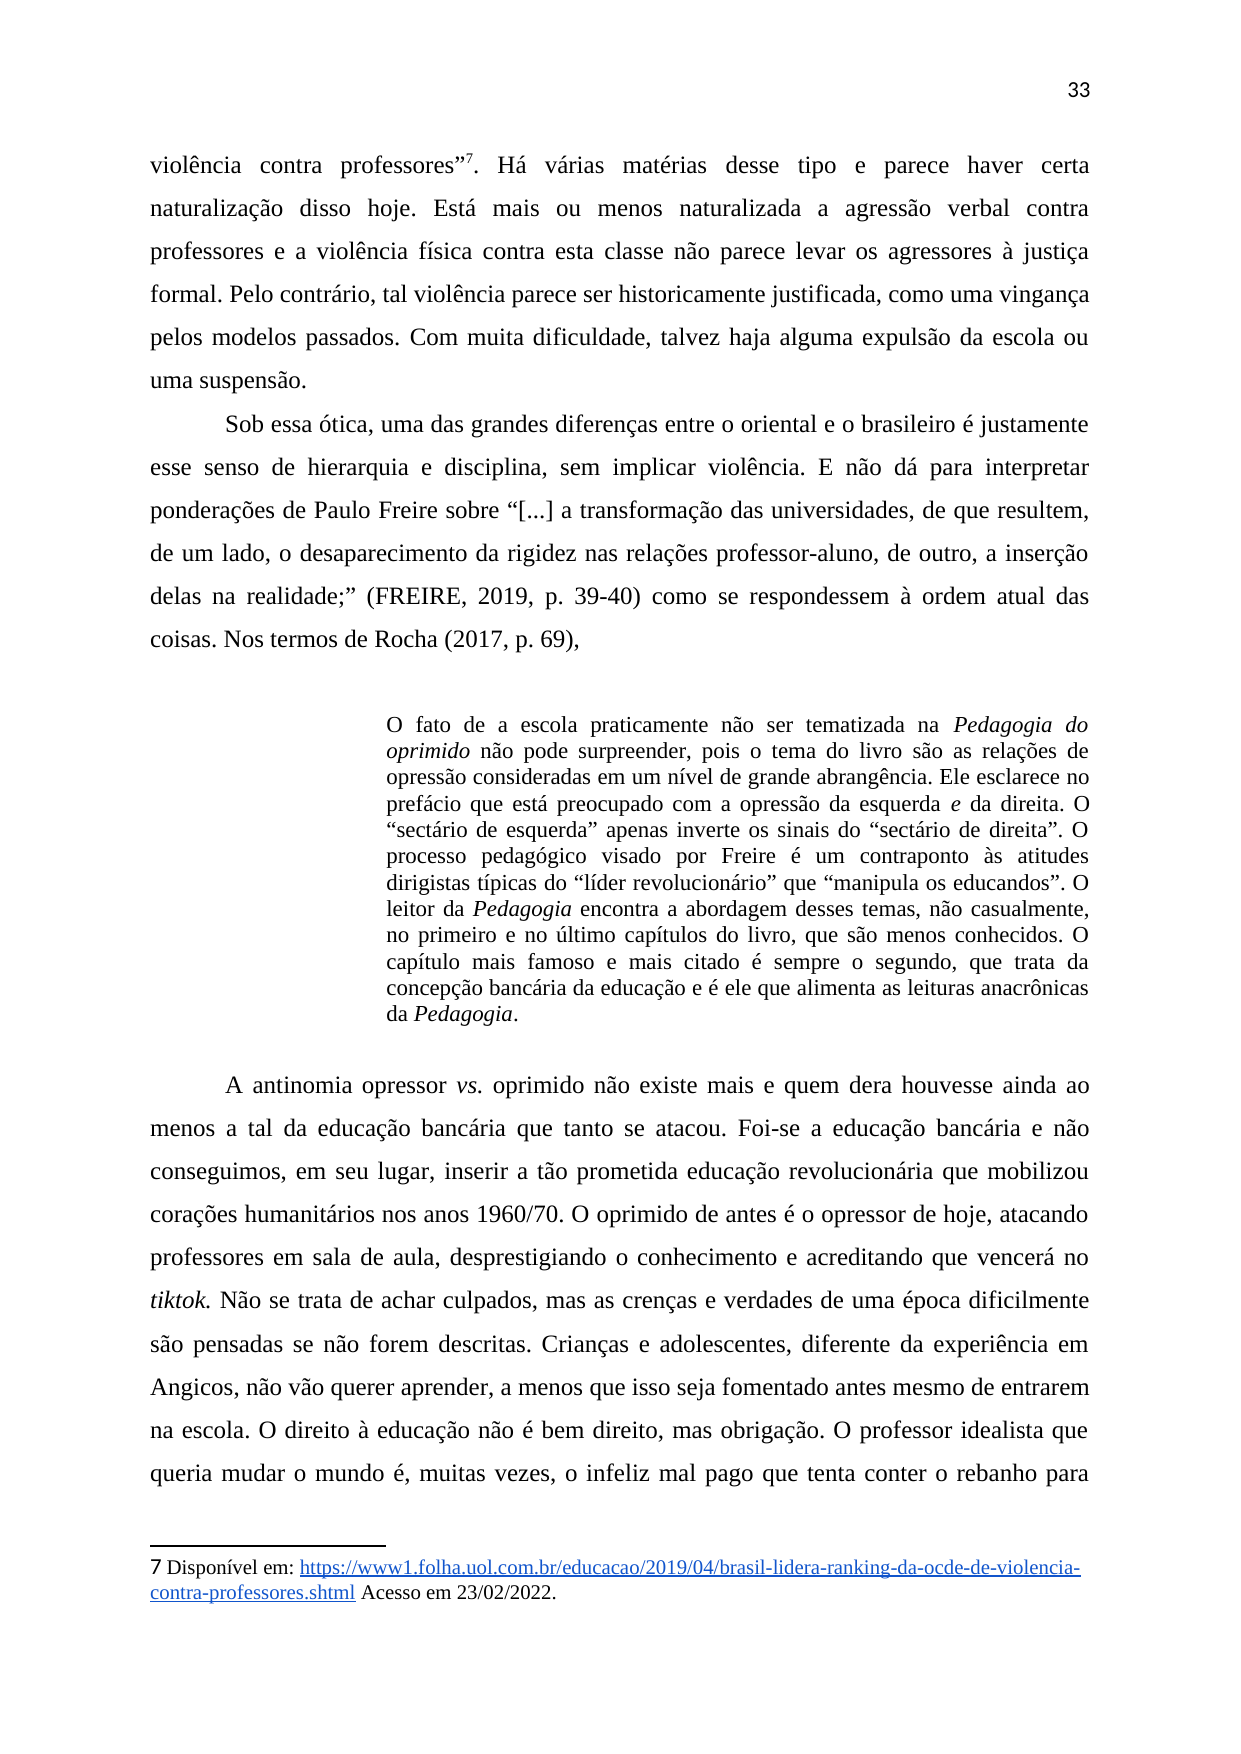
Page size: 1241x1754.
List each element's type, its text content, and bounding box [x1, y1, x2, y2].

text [150, 1070, 1090, 1487]
text O fato de a escola praticamente não ser tematizada na Pedagogia do oprimido não pode surpreender, pois o tema do livro são as relações de opressão consideradas em um nível de grande abrangência. Ele esclarece no prefácio que está preocupado com a opressão da esquerda e da direita. O “sectário de esquerda” apenas inverte os sinais do “sectário de direita”. O processo pedagógico visado por Freire é um contraponto às atitudes dirigistas típicas do “líder revolucionário” que “manipula os educandos”. O leitor da Pedagogia encontra a abordagem desses temas, não casualmente, no primeiro e no último capítulos do livro, que são menos conhecidos. O capítulo mais famoso e mais citado é sempre o segundo, que trata da concepção bancária da educação e é ele que alimenta as leituras anacrônicas da Pedagogia. [386, 711, 1090, 1027]
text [150, 150, 1090, 394]
text Sob essa ótica, uma das grandes diferenças entre o oriental e o brasileiro é justamente esse senso de hierarquia e disciplina, sem implicar violência. E não dá para interpretar ponderações de Paulo Freire sobre “[...] a transformação das universidades, de que resultem, de um lado, o desaparecimento da rigidez nas relações professor-aluno, de outro, a inserção delas na realidade;” (FREIRE, 2019, p. 39-40) como se respondessem à ordem atual das coisas. Nos termos de Rocha (2017, p. 69), [150, 409, 1090, 653]
